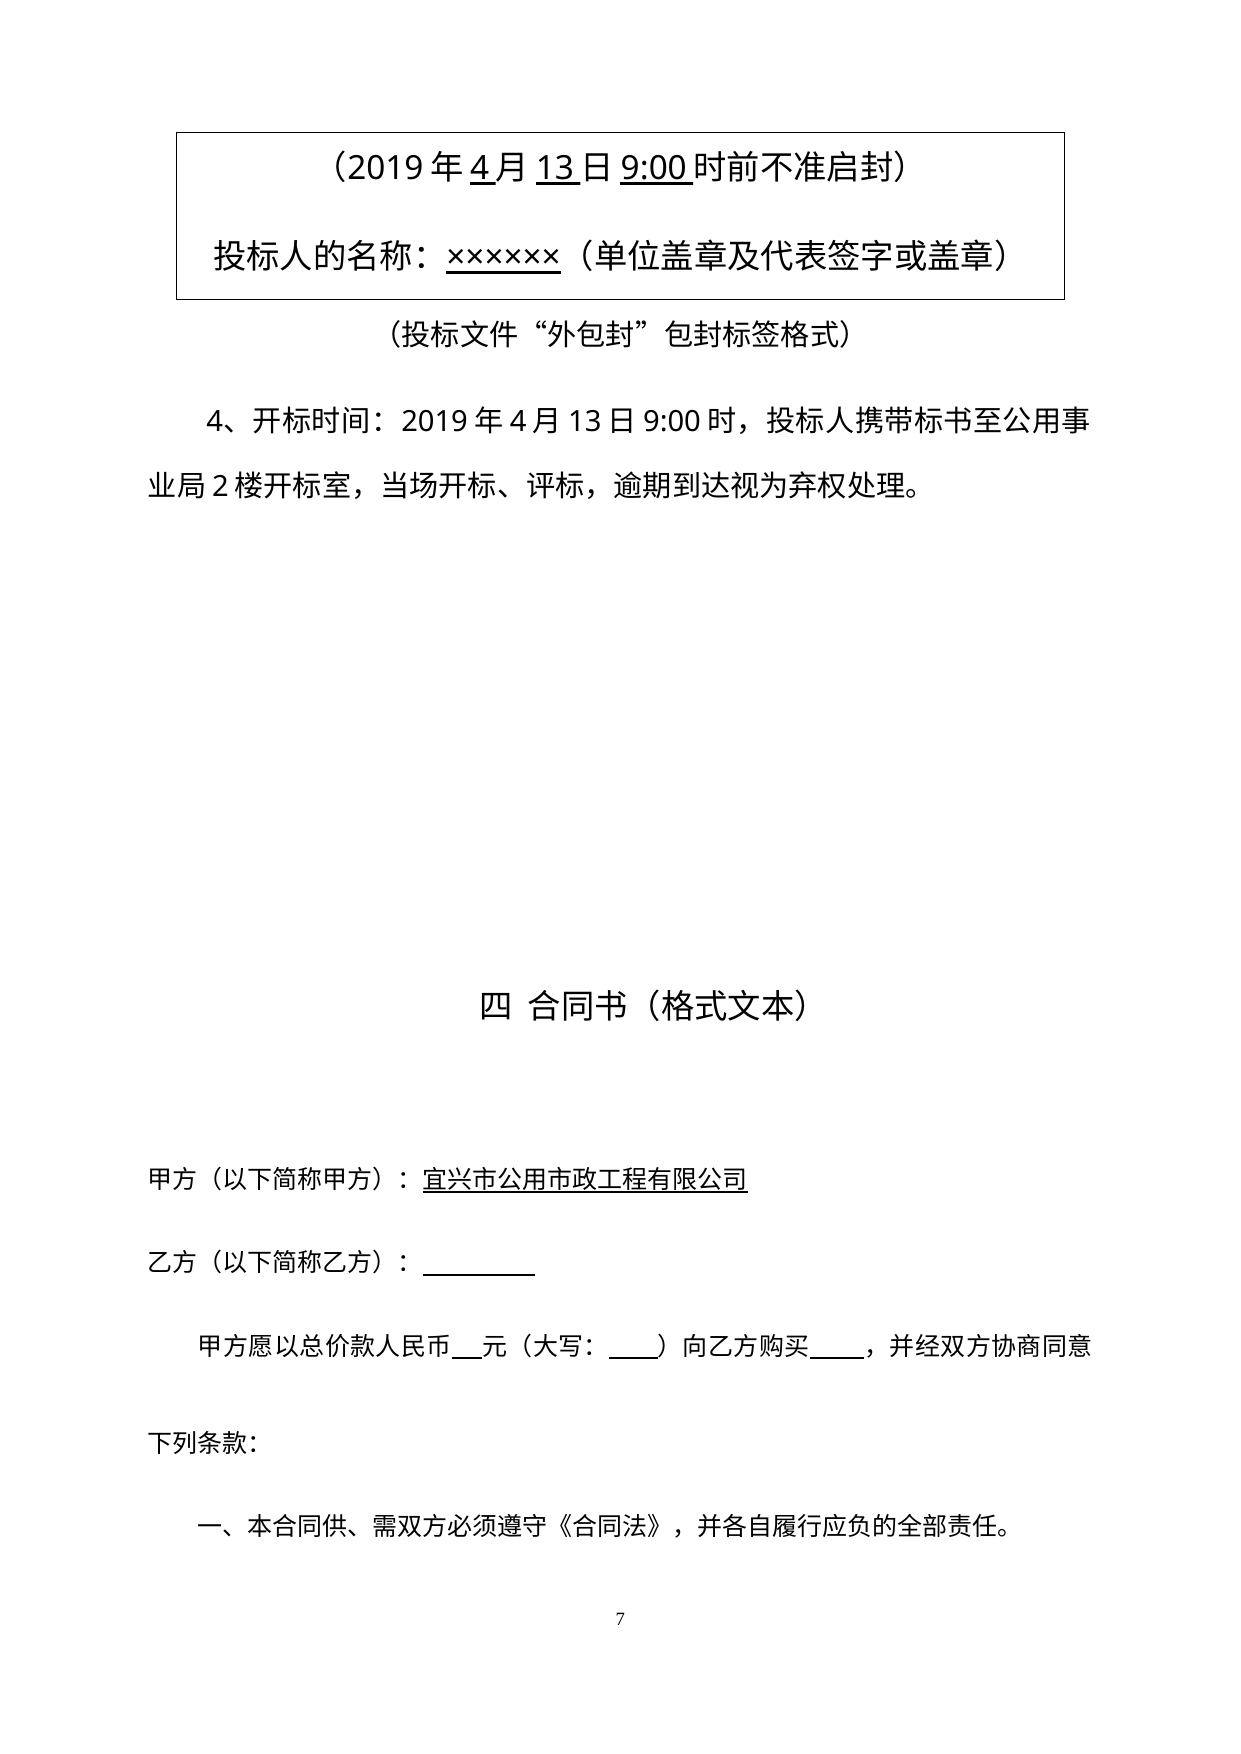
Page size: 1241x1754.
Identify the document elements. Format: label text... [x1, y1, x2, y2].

text （投标文件“外包封”包封标签格式） [148, 300, 1092, 365]
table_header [177, 133, 1064, 299]
text 一、本合同供、需双方必须遵守《合同法》，并各自履行应负的全部责任。 [148, 1492, 1092, 1557]
text 4、开标时间：2019年4月13日9:00时，投标人携带标书至公用事业局2楼开标室，当场开标、评标，逾期到达视为弃权处理。 [148, 386, 1092, 516]
text 甲方（以下简称甲方）：宜兴市公用市政工程有限公司 [148, 1145, 1092, 1210]
text 甲方愿以总价款人民币 元（大写： ）向乙方购买 ，并经双方协商同意下列条款： [148, 1312, 1092, 1474]
text 四 合同书（格式文本） [148, 971, 1092, 1036]
text 乙方（以下简称乙方）： [148, 1228, 1092, 1293]
